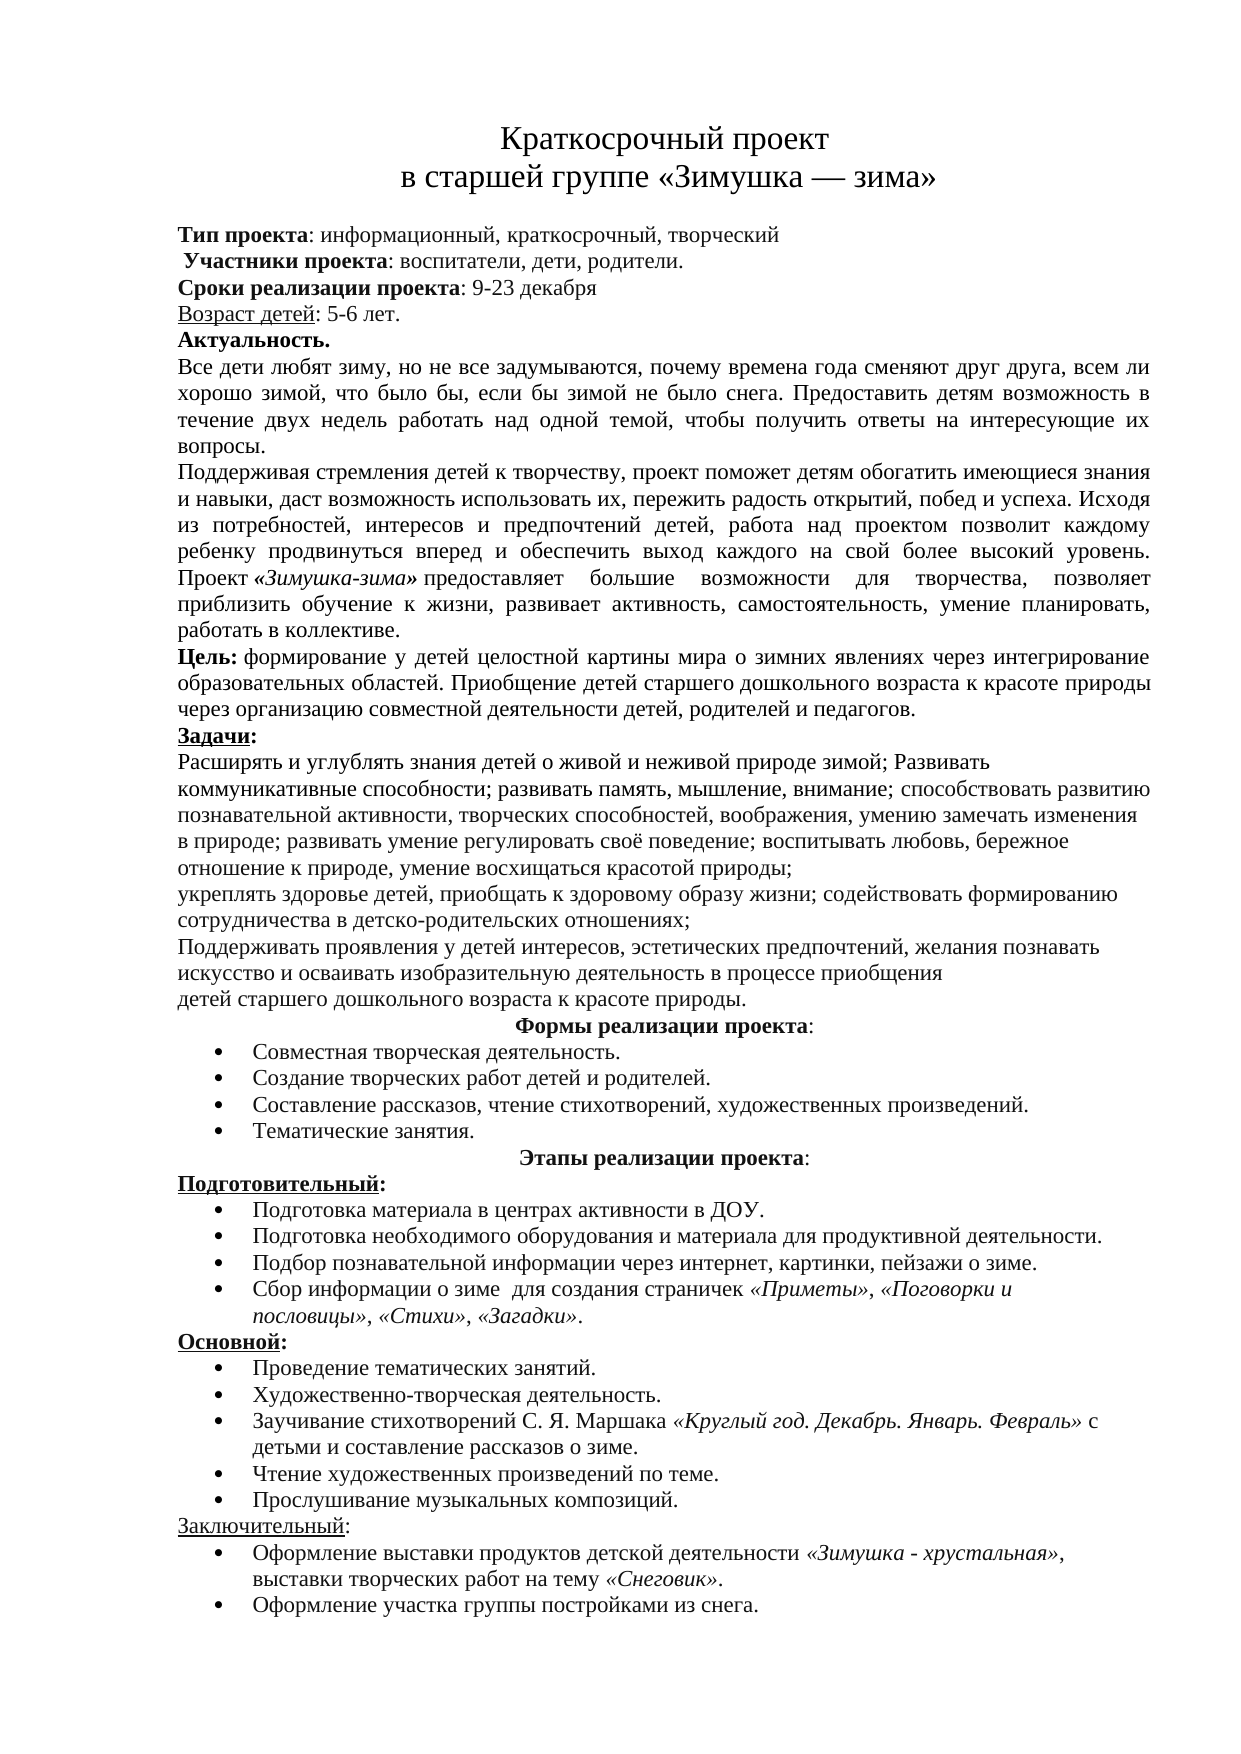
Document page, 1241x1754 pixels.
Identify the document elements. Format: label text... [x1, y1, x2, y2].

list Оформление выставки продуктов детской деятельности «Зимушка - хрустальная», выставки творческих работ на тему «Снеговик». [215, 1539, 1152, 1592]
text Расширять и углублять знания детей о живой и неживой природе зимой; Развивать коммуникативные способности; развивать память, мышление, внимание; способствовать развитию познавательной активности, творческих способностей, воображения, умению замечать изменения в природе; развивать умение регулировать своё поведение; воспитывать любовь, бережное отношение к природе, умение восхищаться красотой природы; [177, 748, 1152, 880]
list Оформление участка группы постройками из снега. [215, 1592, 1152, 1618]
list Тематические занятия. [215, 1117, 1152, 1143]
text Заключительный: [177, 1512, 1152, 1539]
text Актуальность. [177, 327, 1152, 353]
text Поддерживать проявления у детей интересов, эстетических предпочтений, желания познавать искусство и осваивать изобразительную деятельность в процессе приобщения детей старшего дошкольного возраста к красоте природы. [177, 933, 1152, 1012]
list Подготовка необходимого оборудования и материала для продуктивной деятельности. [215, 1223, 1152, 1249]
text укреплять здоровье детей, приобщать к здоровому образу жизни; содействовать формированию сотрудничества в детско-родительских отношениях; [177, 880, 1152, 933]
list Создание творческих работ детей и родителей. [215, 1064, 1152, 1091]
text Задачи: [177, 722, 1152, 748]
text Краткосрочный проект [177, 118, 1152, 156]
text Сроки реализации проекта: 9-23 декабря [177, 274, 1152, 300]
text Участники проекта: воспитатели, дети, родители. [177, 247, 1152, 274]
text Все дети любят зиму, но не все задумываются, почему времена года сменяют друг друга, всем ли хорошо зимой, что было бы, если бы зимой не было снега. Предоставить детям возможность в течение двух недель работать над одной темой, чтобы получить ответы на интересующие их вопросы. [177, 353, 1152, 458]
text Подготовительный: [177, 1170, 1152, 1196]
list Подбор познавательной информации через интернет, картинки, пейзажи о зиме. [215, 1249, 1152, 1275]
list Составление рассказов, чтение стихотворений, художественных произведений. [215, 1091, 1152, 1117]
list Совместная творческая деятельность. [215, 1038, 1152, 1064]
text Формы реализации проекта: [177, 1012, 1152, 1038]
text Основной: [177, 1328, 1152, 1354]
text Цель: формирование у детей целостной картины мира о зимних явлениях через интегрирование образовательных областей. Приобщение детей старшего дошкольного возраста к красоте природы через организацию совместной деятельности детей, родителей и педагогов. [177, 643, 1152, 722]
text Тип проекта: информационный, краткосрочный, творческий [177, 221, 1152, 247]
list Сбор информации о зиме для создания страничек «Приметы», «Поговорки и пословицы», «Стихи», «Загадки». [215, 1275, 1152, 1328]
text Поддерживая стремления детей к творчеству, проект поможет детям обогатить имеющиеся знания и навыки, даст возможность использовать их, пережить радость открытий, побед и успеха. Исходя из потребностей, интересов и предпочтений детей, работа над проектом позволит каждому ребенку продвинуться вперед и обеспечить выход каждого на свой более высокий уровень. Проект «Зимушка-зима» предоставляет большие возможности для творчества, позволяет приблизить обучение к жизни, развивает активность, самостоятельность, умение планировать, работать в коллективе. [177, 458, 1152, 643]
list Заучивание стихотворений С. Я. Маршака «Круглый год. Декабрь. Январь. Февраль» с детьми и составление рассказов о зиме. [215, 1407, 1152, 1460]
list Прослушивание музыкальных композиций. [215, 1486, 1152, 1512]
list Чтение художественных произведений по теме. [215, 1460, 1152, 1486]
list Подготовка материала в центрах активности в ДОУ. [215, 1196, 1152, 1223]
text в старшей группе «Зимушка — зима» [177, 156, 1152, 195]
list Проведение тематических занятий. [215, 1354, 1152, 1381]
text Возраст детей: 5-6 лет. [177, 300, 1152, 327]
list Художественно-творческая деятельность. [215, 1381, 1152, 1407]
text Этапы реализации проекта: [177, 1143, 1152, 1170]
